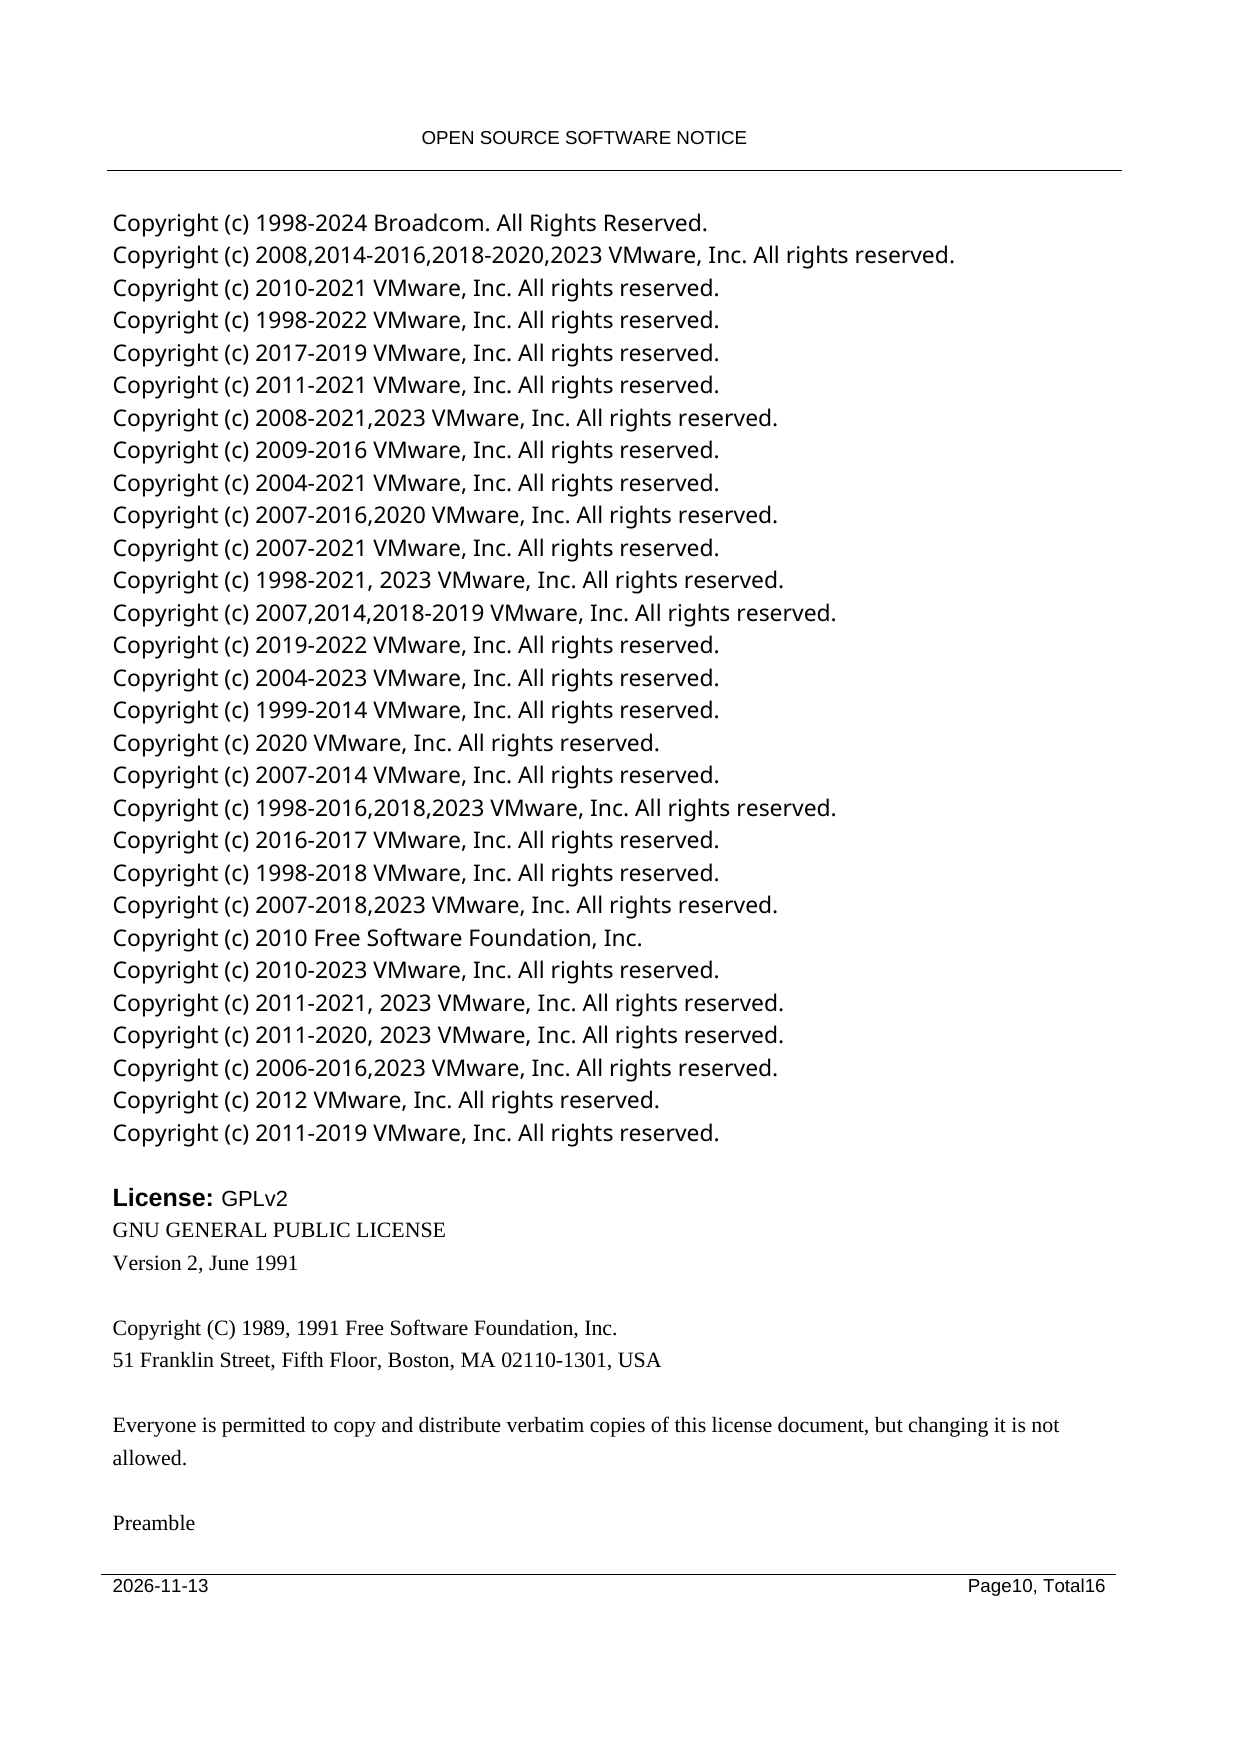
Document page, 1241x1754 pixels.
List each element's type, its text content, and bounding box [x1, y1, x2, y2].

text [112, 206, 1128, 1181]
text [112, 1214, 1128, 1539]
text License: GPLv2 [112, 1181, 1128, 1214]
